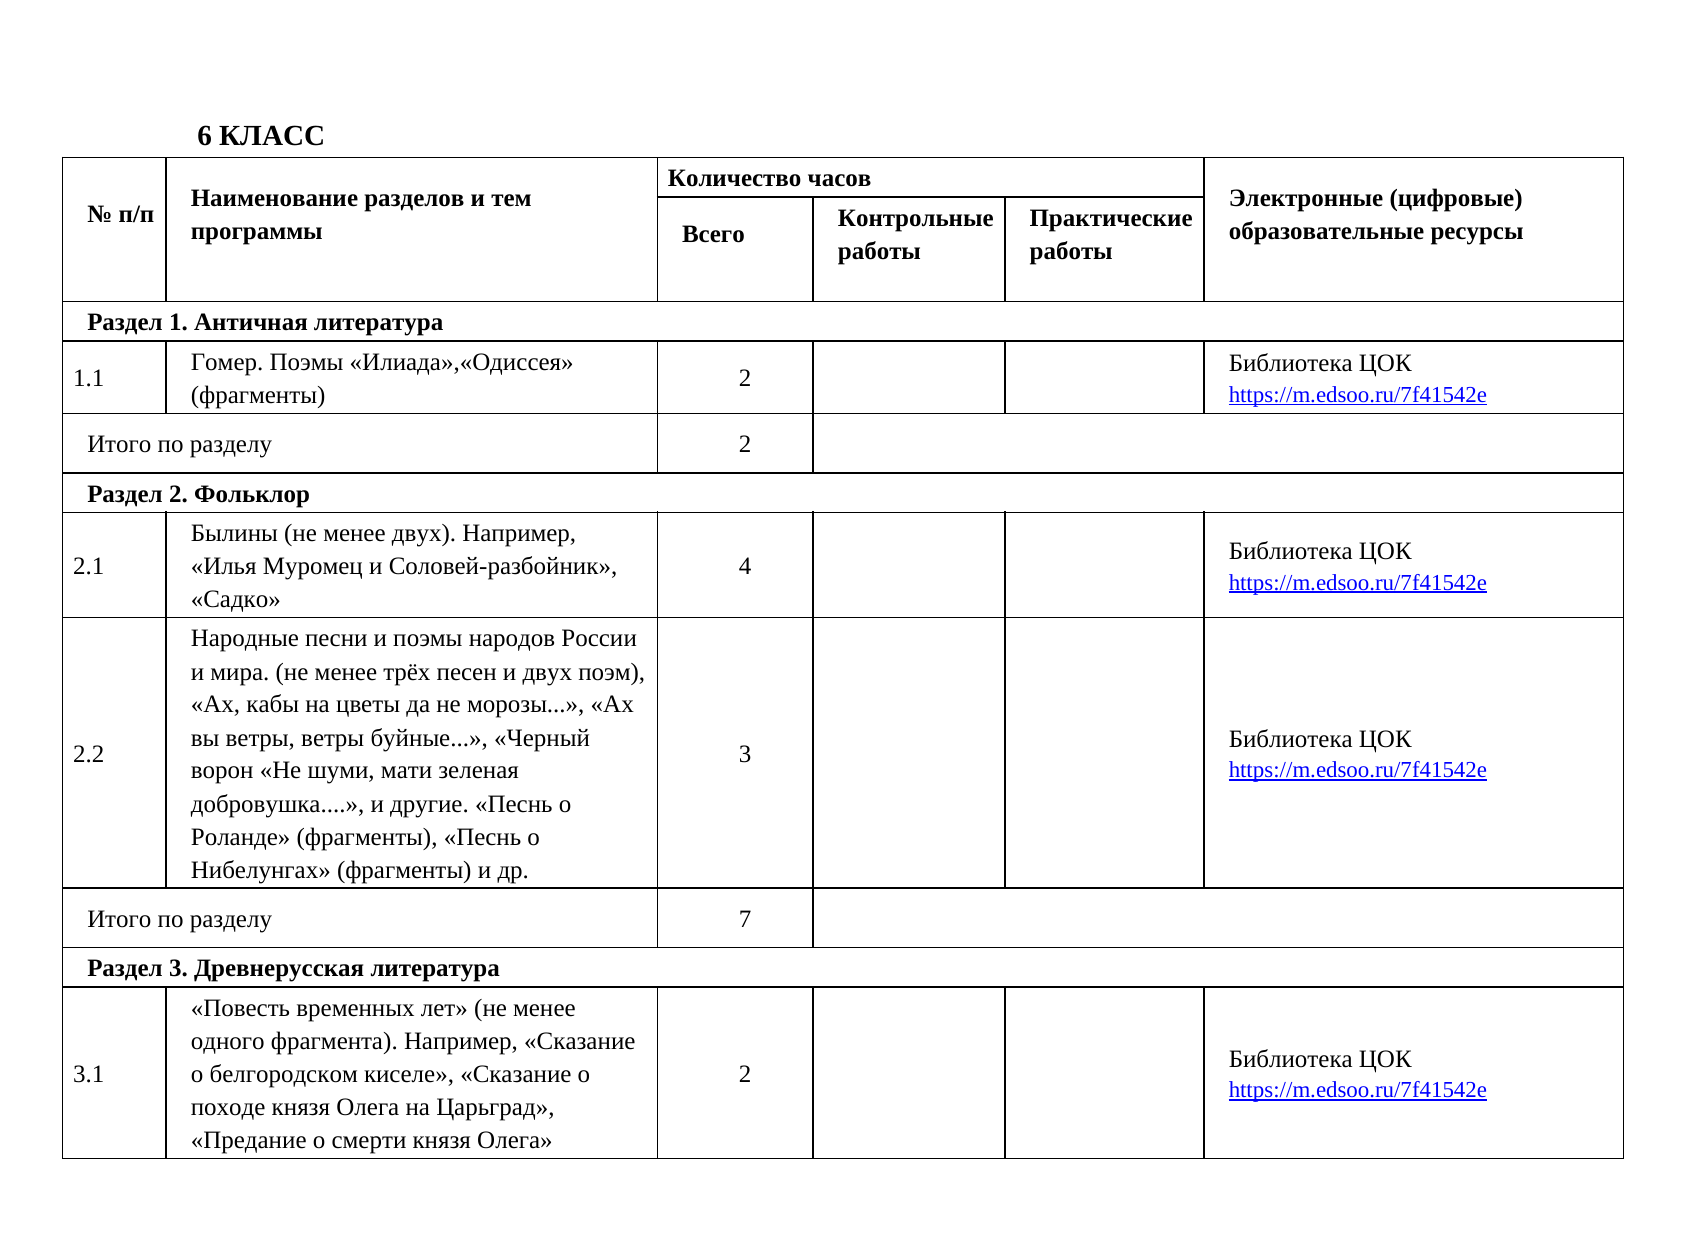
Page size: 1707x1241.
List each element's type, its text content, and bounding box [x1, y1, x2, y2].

table_header Наименование разделов и тем программы [167, 158, 657, 301]
text 6 КЛАСС [190, 118, 1618, 152]
table_cell Раздел 2. Фольклор [63, 474, 1623, 511]
table_cell 3 [658, 618, 812, 887]
table_cell [814, 414, 1623, 472]
table_header № п/п [63, 158, 165, 301]
table_cell [1006, 618, 1203, 887]
table_cell 2 [658, 342, 812, 412]
table_header Количество часов [658, 158, 1203, 196]
table_cell Гомер. Поэмы «Илиада»,«Одиссея» (фрагменты) [167, 342, 657, 412]
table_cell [1205, 988, 1623, 1158]
table_cell [814, 342, 1004, 412]
table_cell 3.1 [63, 988, 165, 1158]
table_cell [1006, 988, 1203, 1158]
table_cell 2.1 [63, 513, 165, 617]
table_cell 2 [658, 988, 812, 1158]
table_cell 2 [658, 414, 812, 472]
table_cell 7 [658, 889, 812, 947]
table_cell Раздел 3. Древнерусская литература [63, 948, 1623, 986]
table_cell 4 [658, 513, 812, 617]
table_cell «Повесть временных лет» (не менее одного фрагмента). Например, «Сказание о белгородском киселе», «Сказание о походе князя Олега на Царьград», «Предание о смерти князя Олега» [167, 988, 657, 1158]
table_cell Библиотека ЦОК https://m.edsoo.ru/7f41542e [1205, 513, 1623, 617]
table_cell Итого по разделу [63, 414, 657, 472]
table_cell Практические работы [1006, 198, 1203, 301]
table_cell Итого по разделу [63, 889, 657, 947]
table_cell 2.2 [63, 618, 165, 887]
table_cell Библиотека ЦОК https://m.edsoo.ru/7f41542e [1205, 618, 1623, 887]
table_cell Всего [658, 198, 812, 301]
table_cell Библиотека ЦОК https://m.edsoo.ru/7f41542e [1205, 342, 1623, 412]
table_header Электронные (цифровые) образовательные ресурсы [1205, 158, 1623, 301]
table_cell Раздел 1. Античная литература [63, 302, 1623, 340]
table_cell [814, 618, 1004, 887]
table_cell [814, 513, 1004, 617]
table_cell Народные песни и поэмы народов России и мира. (не менее трёх песен и двух поэм), «Ах, кабы на цветы да не морозы...», «Ах вы ветры, ветры буйные...», «Черный ворон «Не шуми, мати зеленая добровушка....», и другие. «Песнь о Роланде» (фрагменты), «Песнь о Нибелунгах» (фрагменты) и др. [167, 618, 657, 887]
table_cell [1006, 513, 1203, 617]
table_cell Былины (не менее двух). Например, «Илья Муромец и Соловей-разбойник», «Садко» [167, 513, 657, 617]
table_cell 1.1 [63, 342, 165, 412]
table_cell [814, 889, 1623, 947]
table_cell Контрольные работы [814, 198, 1004, 301]
table_cell [814, 988, 1004, 1158]
table_cell [1006, 342, 1203, 412]
